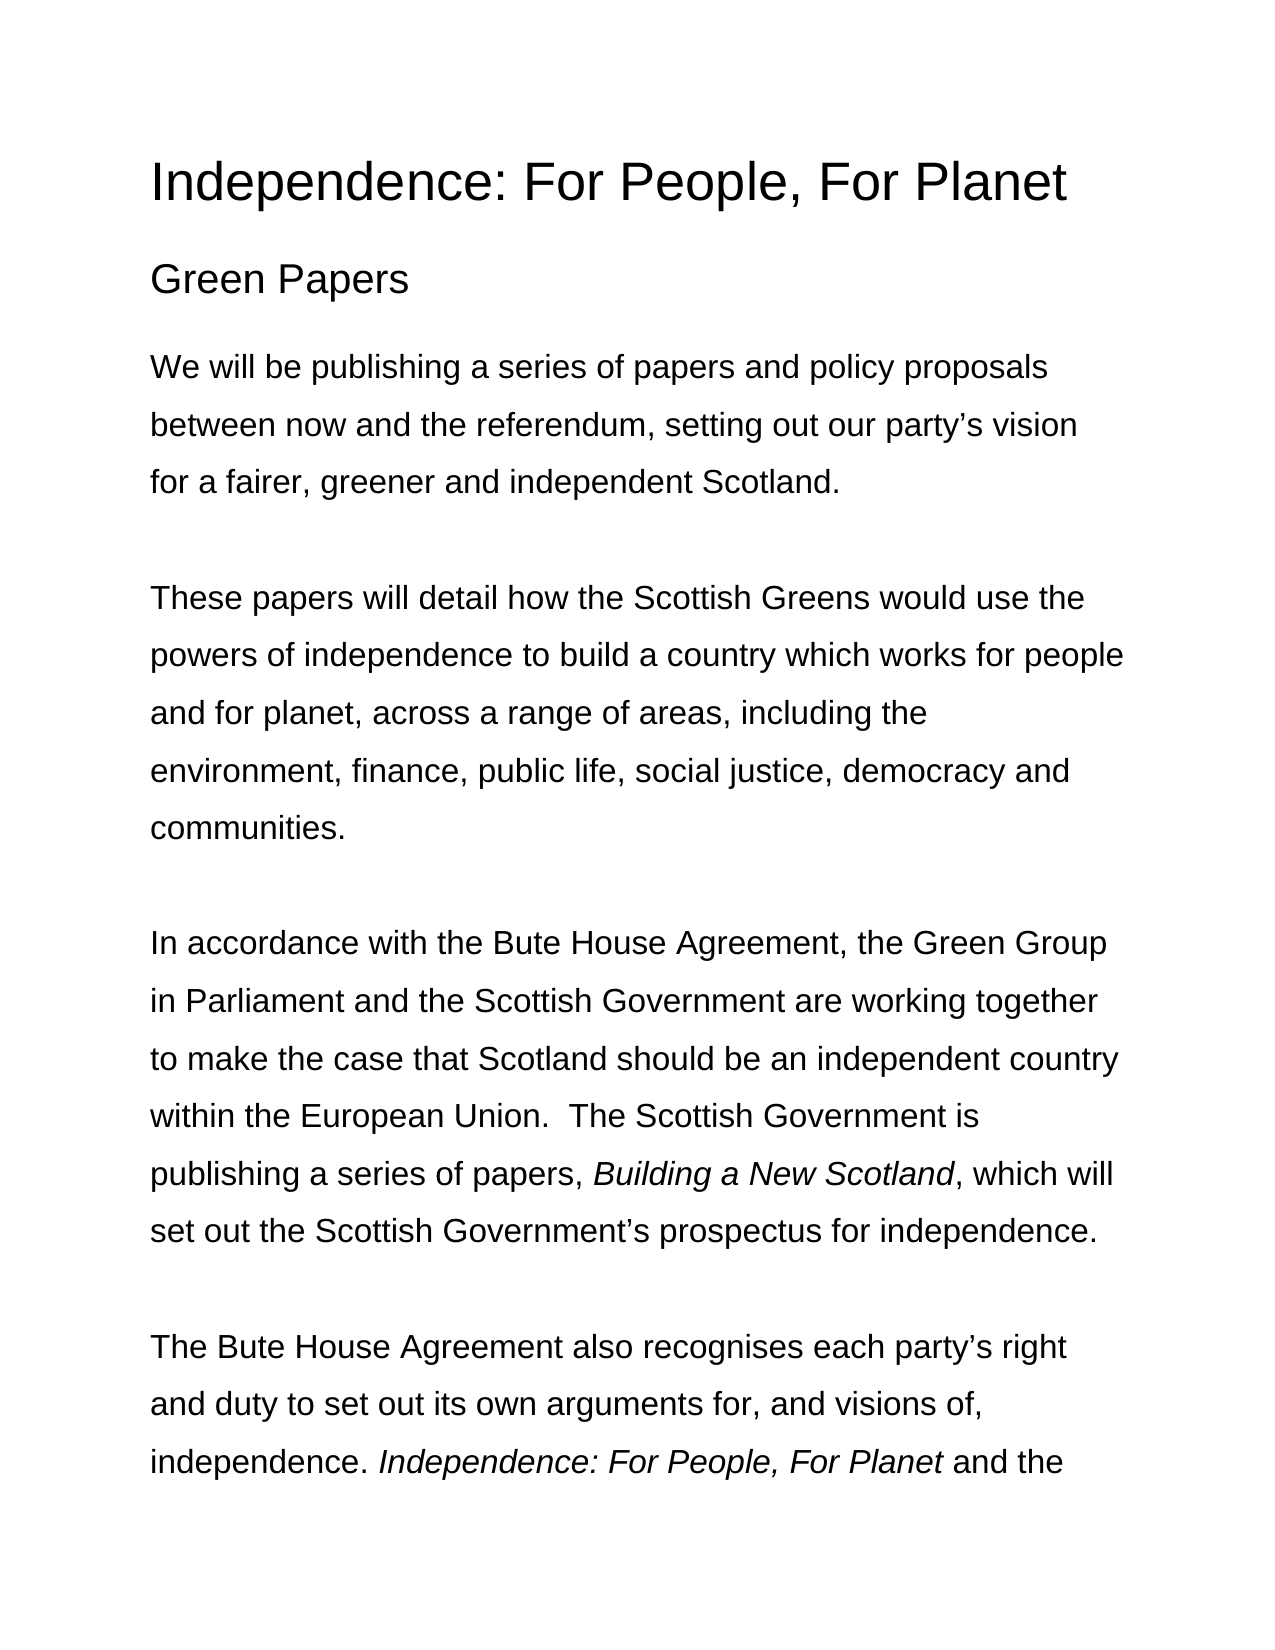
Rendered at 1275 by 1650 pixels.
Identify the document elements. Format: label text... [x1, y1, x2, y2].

subtitle Green Papers [150, 254, 1125, 302]
title Independence: For People, For Planet [150, 150, 1125, 212]
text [150, 1327, 1125, 1480]
text We will be publishing a series of papers and policy proposals between now and the referendum, setting out our party’s vision for a fairer, greener and independent Scotland. [150, 347, 1125, 501]
text In accordance with the Bute House Agreement, the Green Group in Parliament and the Scottish Government are working together to make the case that Scotland should be an independent country within the European Union. The Scottish Government is publishing a series of papers, Building a New Scotland, which will set out the Scottish Government’s prospectus for independence. [150, 923, 1125, 1250]
text These papers will detail how the Scottish Greens would use the powers of independence to build a country which works for people and for planet, across a range of areas, including the environment, finance, public life, social justice, democracy and communities. [150, 578, 1125, 847]
